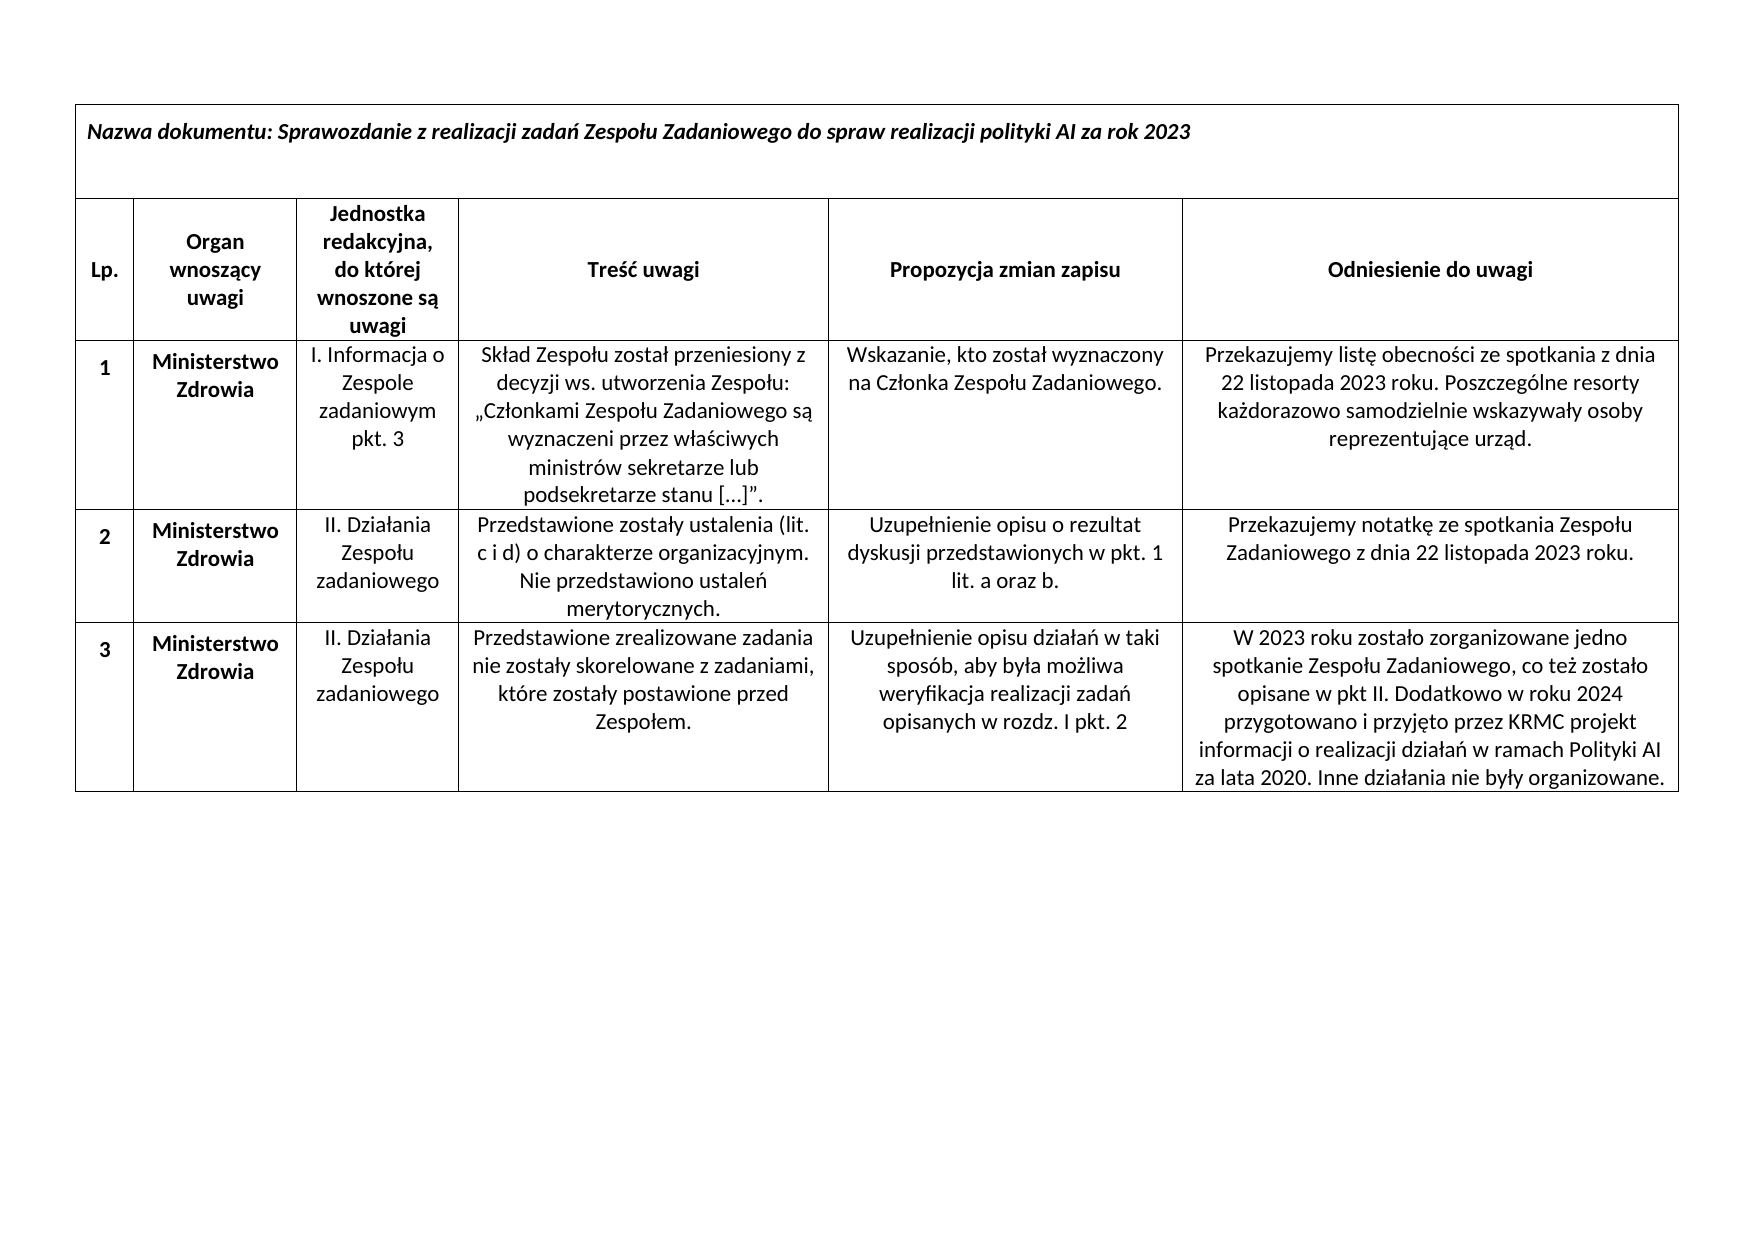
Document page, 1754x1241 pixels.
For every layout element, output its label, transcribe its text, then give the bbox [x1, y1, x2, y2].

table_header Nazwa dokumentu: Sprawozdanie z realizacji zadań Zespołu Zadaniowego do spraw realizacji polityki AI za rok 2023 [76, 105, 1678, 198]
table_cell Treść uwagi [459, 199, 828, 339]
table_cell II. Działania Zespołu zadaniowego [297, 623, 458, 791]
table_cell Ministerstwo Zdrowia [134, 341, 296, 509]
table_cell Odniesienie do uwagi [1183, 199, 1678, 339]
table_cell Uzupełnienie opisu działań w taki sposób, aby była możliwa weryfikacja realizacji zadań opisanych w rozdz. I pkt. 2 [829, 623, 1182, 791]
table_cell Przekazujemy notatkę ze spotkania Zespołu Zadaniowego z dnia 22 listopada 2023 roku. [1183, 510, 1678, 622]
table_cell Organ wnoszący uwagi [134, 199, 296, 339]
table_cell Uzupełnienie opisu o rezultat dyskusji przedstawionych w pkt. 1 lit. a oraz b. [829, 510, 1182, 622]
table_cell 1 [76, 341, 133, 509]
table_cell 3 [76, 623, 133, 791]
table_cell II. Działania Zespołu zadaniowego [297, 510, 458, 622]
table_cell Jednostka redakcyjna, do której wnoszone są uwagi [297, 199, 458, 339]
table_cell W 2023 roku zostało zorganizowane jedno spotkanie Zespołu Zadaniowego, co też zostało opisane w pkt II. Dodatkowo w roku 2024 przygotowano i przyjęto przez KRMC projekt informacji o realizacji działań w ramach Polityki AI za lata 2020. Inne działania nie były organizowane. [1183, 623, 1678, 791]
table_cell Przekazujemy listę obecności ze spotkania z dnia 22 listopada 2023 roku. Poszczególne resorty każdorazowo samodzielnie wskazywały osoby reprezentujące urząd. [1183, 341, 1678, 509]
table_cell Przedstawione zrealizowane zadania nie zostały skorelowane z zadaniami, które zostały postawione przed Zespołem. [459, 623, 828, 791]
table_cell Skład Zespołu został przeniesiony z decyzji ws. utworzenia Zespołu: „Członkami Zespołu Zadaniowego są wyznaczeni przez właściwych ministrów sekretarze lub podsekretarze stanu […]”. [459, 341, 828, 509]
table_cell Przedstawione zostały ustalenia (lit. c i d) o charakterze organizacyjnym. Nie przedstawiono ustaleń merytorycznych. [459, 510, 828, 622]
table_cell Ministerstwo Zdrowia [134, 623, 296, 791]
table_cell 2 [76, 510, 133, 622]
table_cell Wskazanie, kto został wyznaczony na Członka Zespołu Zadaniowego. [829, 341, 1182, 509]
table_cell I. Informacja o Zespole zadaniowym pkt. 3 [297, 341, 458, 509]
table_cell Lp. [76, 199, 133, 339]
table_cell Propozycja zmian zapisu [829, 199, 1182, 339]
table_cell Ministerstwo Zdrowia [134, 510, 296, 622]
